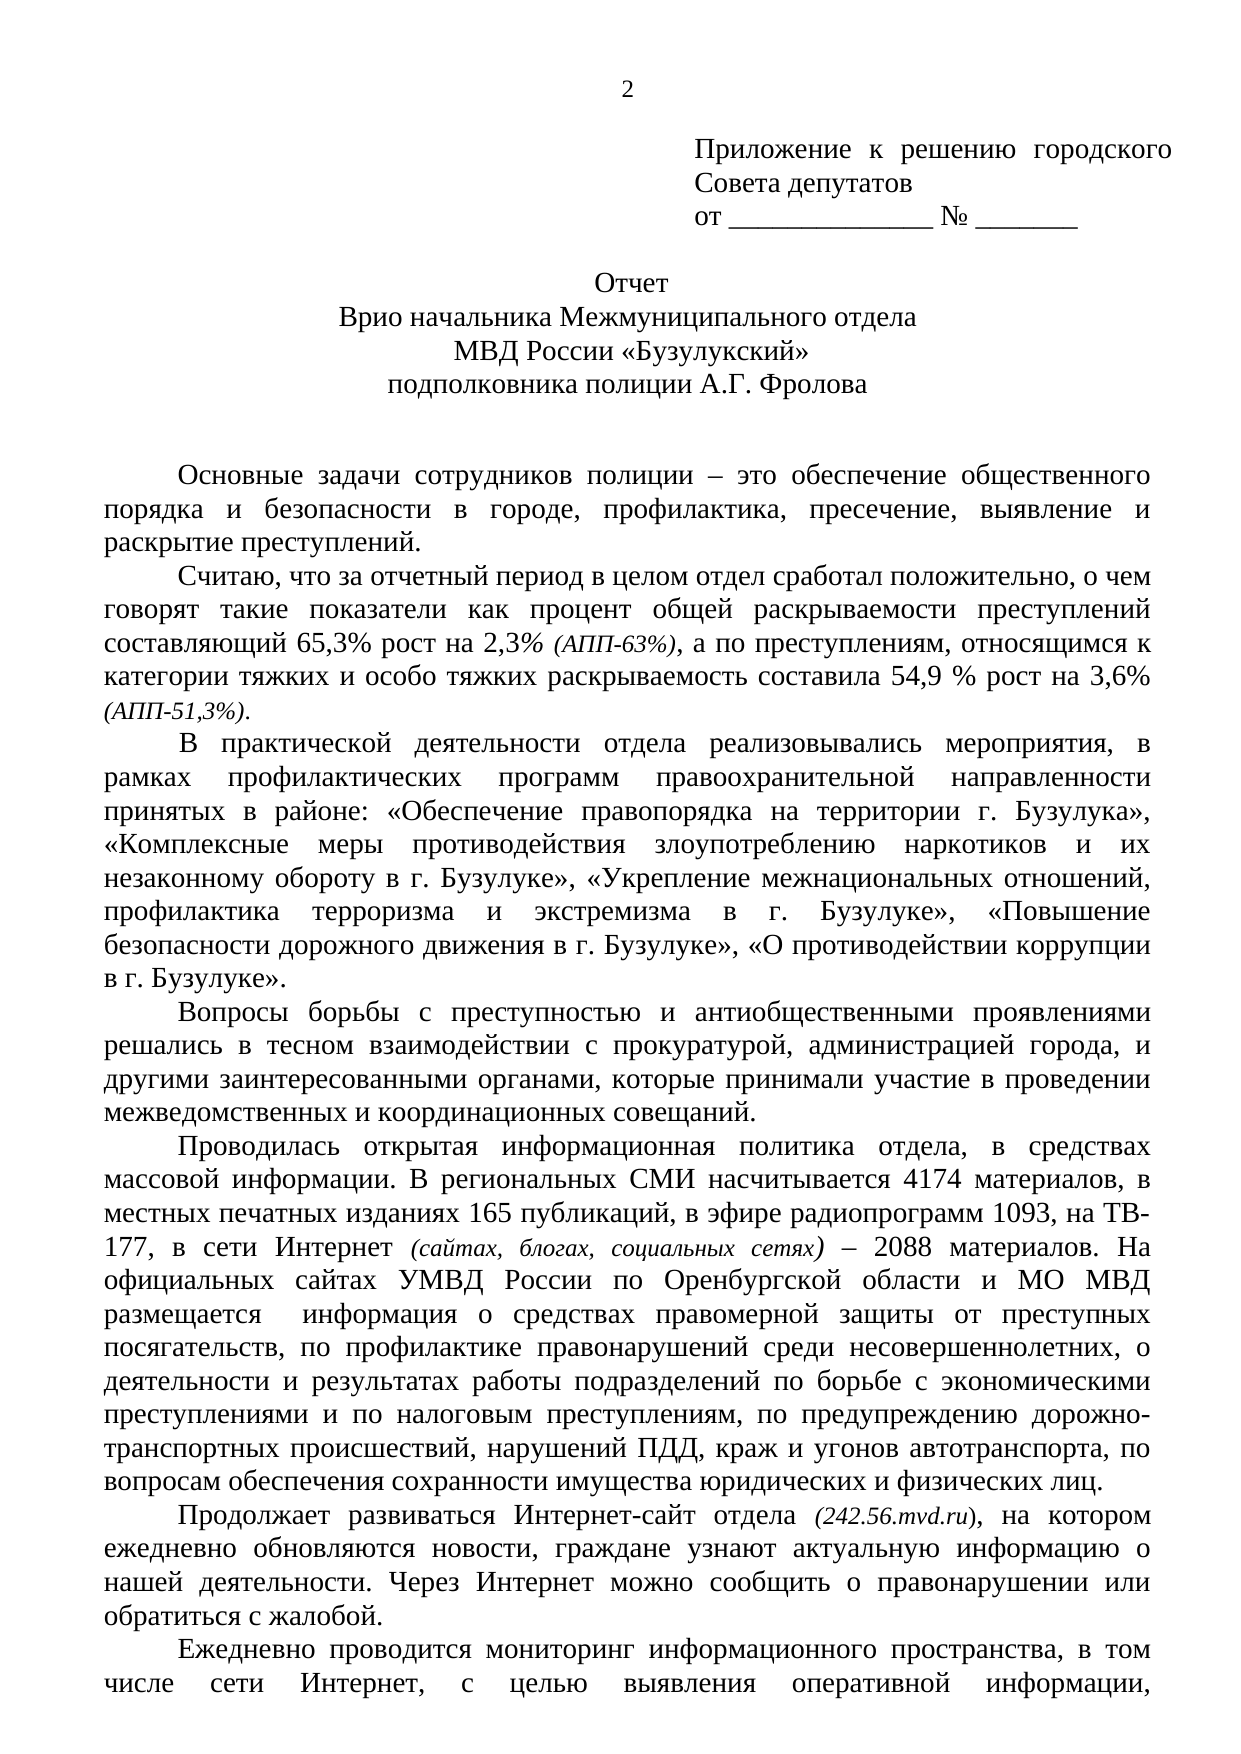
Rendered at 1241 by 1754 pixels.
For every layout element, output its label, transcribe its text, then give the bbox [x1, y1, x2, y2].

text Вопросы борьбы с преступностью и антиобщественными проявлениями решались в тесном взаимодействии с прокуратурой, администрацией города, и другими заинтересованными органами, которые принимали участие в проведении межведомственных и координационных совещаний. [103, 994, 1152, 1128]
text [103, 1631, 1152, 1698]
text подполковника полиции А.Г. Фролова [103, 366, 1152, 400]
text МВД России «Бузулукский» [103, 333, 1152, 366]
text Основные задачи сотрудников полиции – это обеспечение общественного порядка и безопасности в городе, профилактика, пресечение, выявление и раскрытие преступлений. [103, 457, 1152, 558]
text Продолжает развиваться Интернет-сайт отдела (242.56.mvd.ru), на котором ежедневно обновляются новости, граждане узнают актуальную информацию о нашей деятельности. Через Интернет можно сообщить о правонарушении или обратиться с жалобой. [103, 1497, 1152, 1631]
text В практической деятельности отдела реализовывались мероприятия, в рамках профилактических программ правоохранительной направленности принятых в районе: «Обеспечение правопорядка на территории г. Бузулука», «Комплексные меры противодействия злоупотреблению наркотиков и их незаконному обороту в г. Бузулуке», «Укрепление межнациональных отношений, профилактика терроризма и экстремизма в г. Бузулуке», «Повышение безопасности дорожного движения в г. Бузулуке», «О противодействии коррупции в г. Бузулуке». [103, 726, 1152, 994]
text Отчет [103, 266, 1152, 299]
text Считаю, что за отчетный период в целом отдел сработал положительно, о чем говорят такие показатели как процент общей раскрываемости преступлений составляющий 65,3% рост на 2,3% (АПП-63%), а по преступлениям, относящимся к категории тяжких и особо тяжких раскрываемость составила 54,9 % рост на 3,6% (АПП-51,3%). [103, 558, 1152, 726]
text Проводилась открытая информационная политика отдела, в средствах массовой информации. В региональных СМИ насчитывается 4174 материалов, в местных печатных изданиях 165 публикаций, в эфире радиопрограмм 1093, на ТВ-177, в сети Интернет (сайтах, блогах, социальных сетях) – 2088 материалов. На официальных сайтах УМВД России по Оренбургской области и МО МВД размещается информация о средствах правомерной защиты от преступных посягательств, по профилактике правонарушений среди несовершеннолетних, о деятельности и результатах работы подразделений по борьбе с экономическими преступлениями и по налоговым преступлениям, по предупреждению дорожно-транспортных происшествий, нарушений ПДД, краж и угонов автотранспорта, по вопросам обеспечения сохранности имущества юридических и физических лиц. [103, 1128, 1152, 1497]
text Приложение к решению городского Совета депутатов [694, 131, 1172, 198]
text Врио начальника Межмуниципального отдела [103, 299, 1152, 333]
text от ______________ № _______ [694, 198, 1172, 232]
